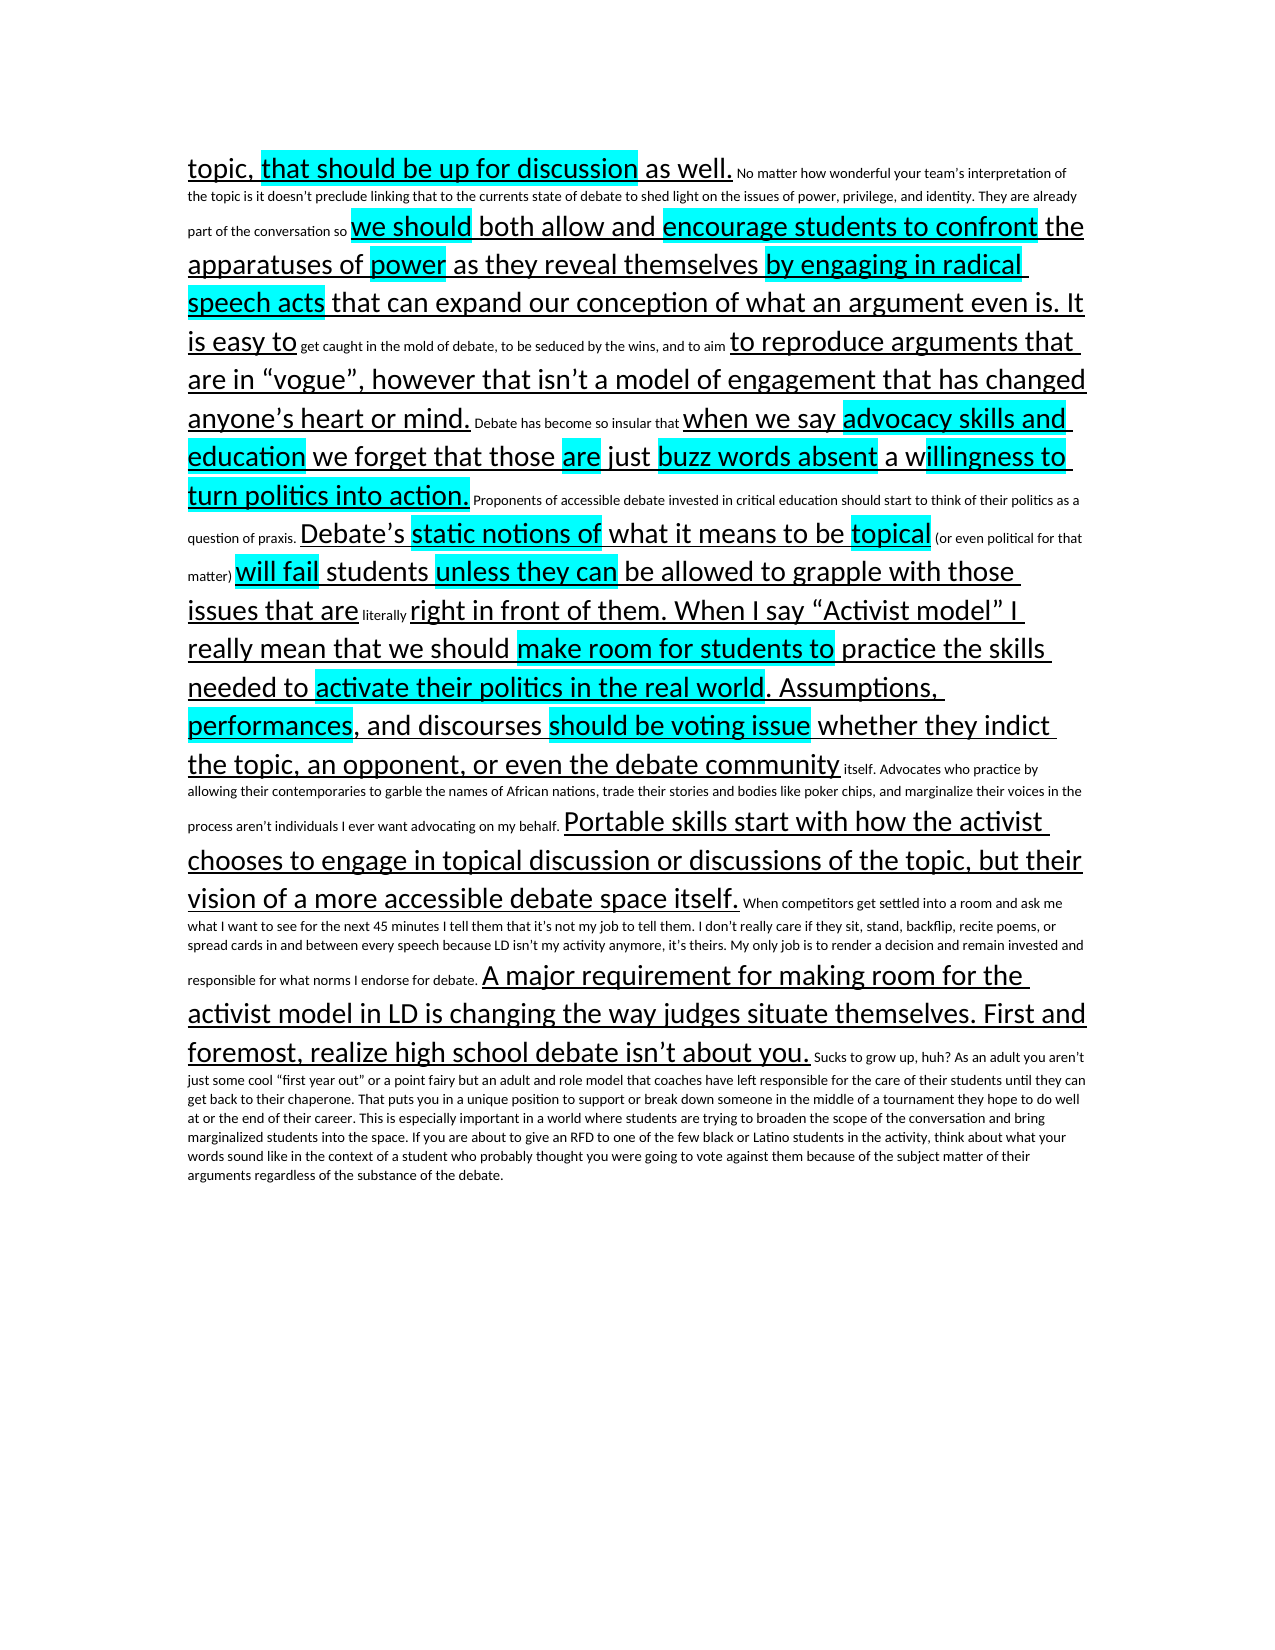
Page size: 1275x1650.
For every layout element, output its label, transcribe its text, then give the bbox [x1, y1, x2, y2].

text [187, 150, 1087, 392]
